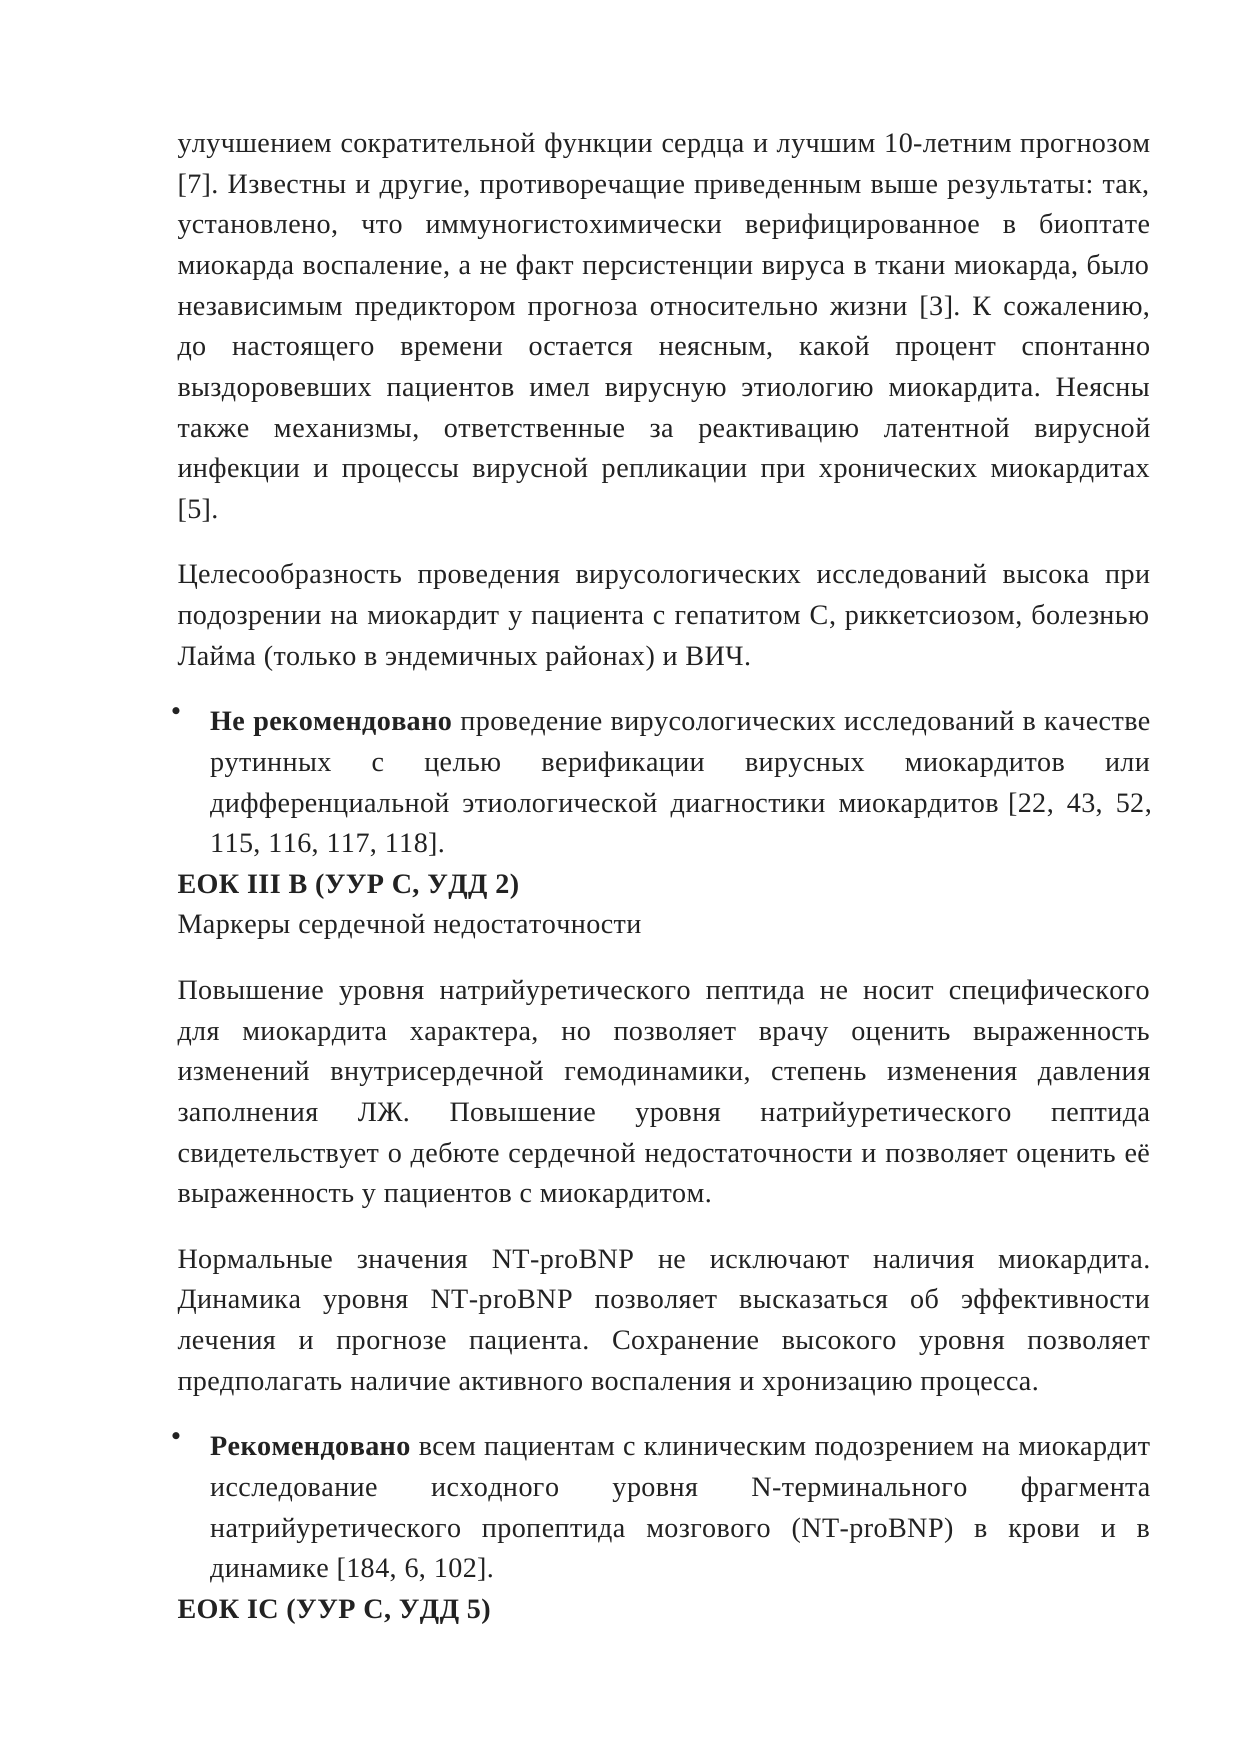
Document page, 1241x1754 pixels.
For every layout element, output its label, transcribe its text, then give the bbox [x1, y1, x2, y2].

text Целесообразность проведения вирусологических исследований высока при подозрении на миокардит у пациента с гепатитом С, риккетсиозом, болезнью Лайма (только в эндемичных районах) и ВИЧ. [177, 549, 1152, 671]
text ЕОК III В (УУР С, УДД 2) [177, 859, 1152, 899]
list Рекомендовано всем пациентам с клиническим подозрением на миокардит исследование исходного уровня N-терминального фрагмента натрийуретического пропептида мозгового (NT-proBNP) в крови и в динамике [184, 6, 102]. [172, 1421, 1152, 1584]
text ЕОК IC (УУР С, УДД 5) [177, 1584, 1152, 1624]
list Не рекомендовано проведение вирусологических исследований в качестве рутинных с целью верификации вирусных миокардитов или дифференциальной этиологической диагностики миокардитов [22, 43, 52, 115, 116, 117, 118]. [172, 696, 1152, 859]
text Маркеры сердечной недостаточности [177, 899, 1152, 940]
text Нормальные значения NT-proBNP не исключают наличия миокардита. Динамика уровня NT-proBNP позволяет высказаться об эффективности лечения и прогнозе пациента. Сохранение высокого уровня позволяет предполагать наличие активного воспаления и хронизацию процесса. [177, 1234, 1152, 1396]
text Повышение уровня натрийуретического пептида не носит специфического для миокардита характера, но позволяет врачу оценить выраженность изменений внутрисердечной гемодинамики, степень изменения давления заполнения ЛЖ. Повышение уровня натрийуретического пептида свидетельствует о дебюте сердечной недостаточности и позволяет оценить её выраженность у пациентов с миокардитом. [177, 965, 1152, 1209]
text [177, 118, 1152, 524]
